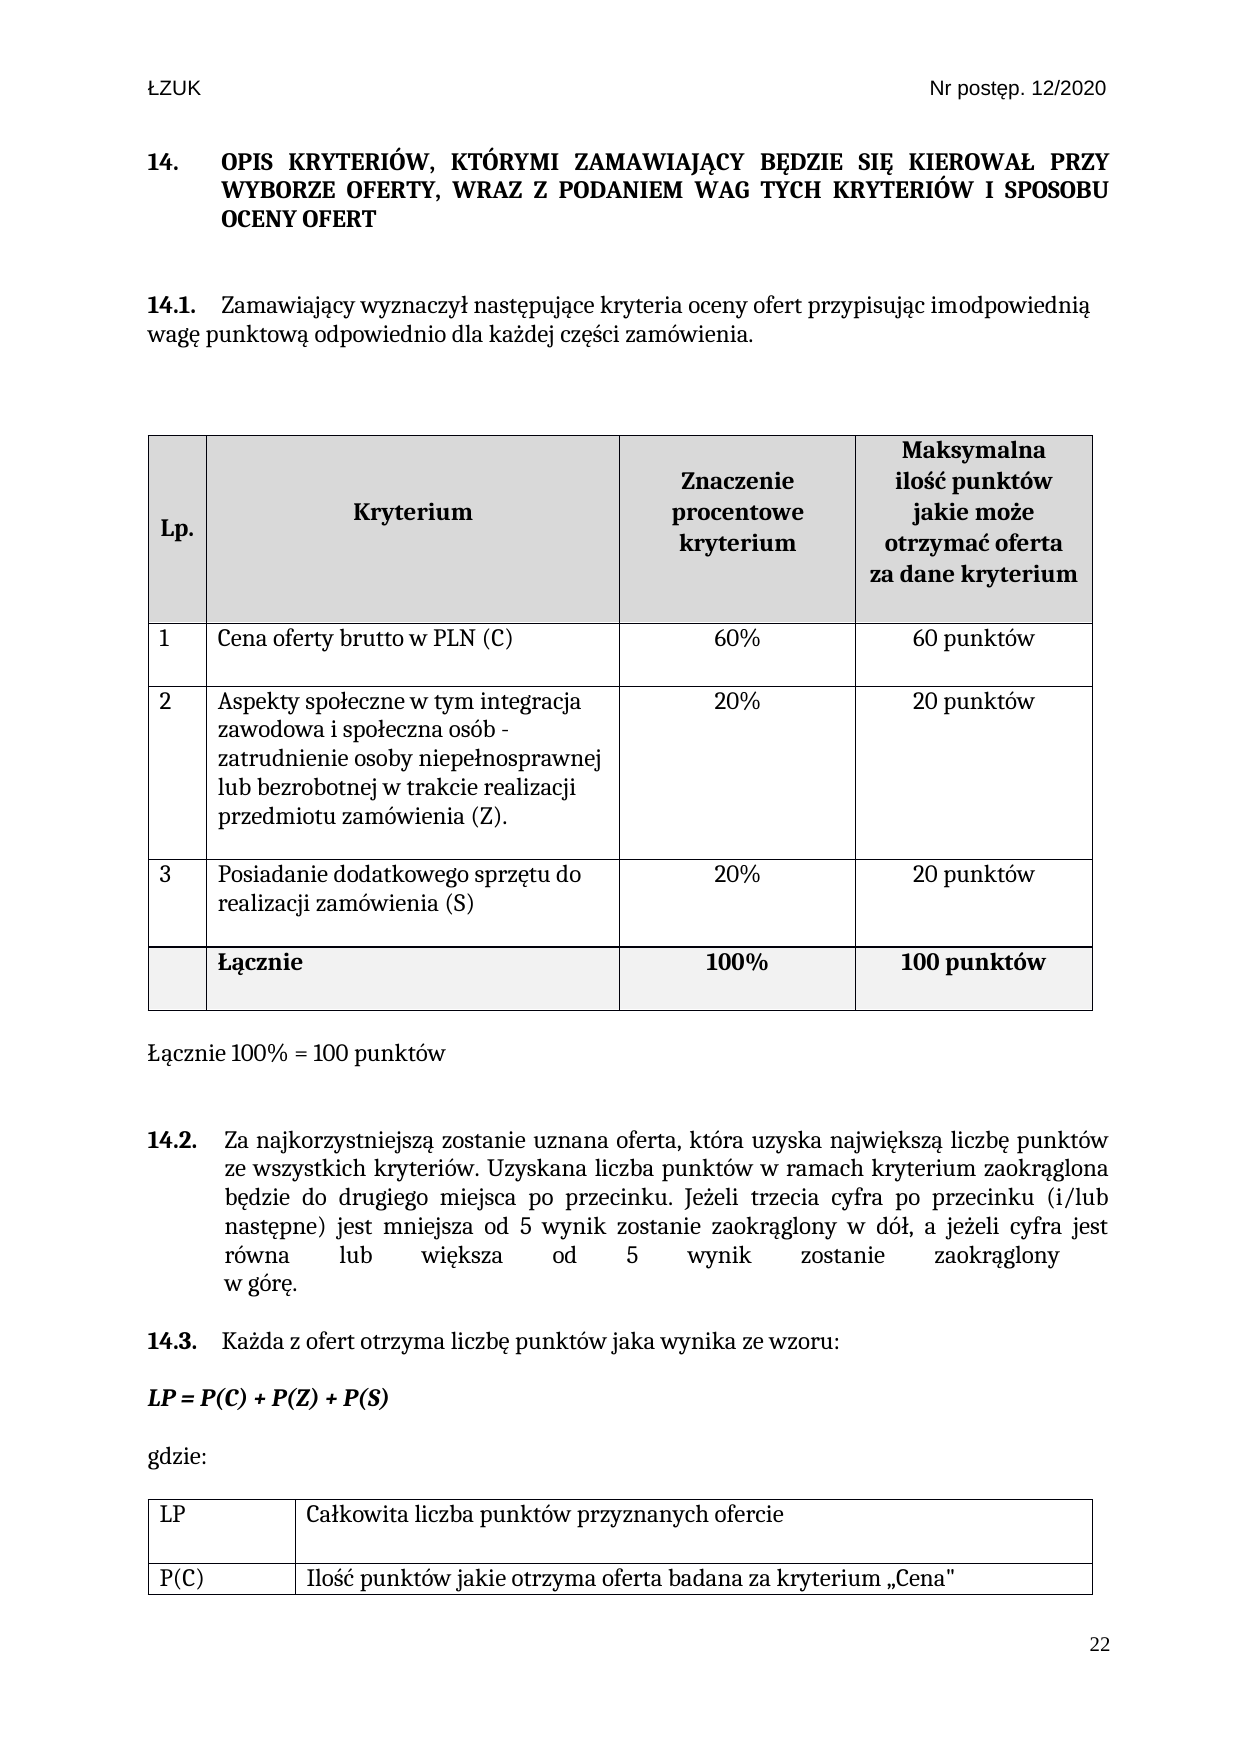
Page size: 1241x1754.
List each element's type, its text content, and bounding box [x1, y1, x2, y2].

table_cell Cena oferty brutto w PLN (C) [207, 624, 619, 686]
table_header LP [149, 1500, 295, 1562]
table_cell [296, 1564, 1092, 1594]
table_cell 1 [149, 624, 206, 686]
text LP = P(C) + P(Z) + P(S) [148, 1384, 1110, 1413]
table_cell 20% [620, 860, 855, 946]
table_cell 20% [620, 687, 855, 859]
table_cell 2 [149, 687, 206, 859]
table_header Znaczenie procentowe kryterium [620, 436, 855, 622]
table_cell 100 punktów [856, 948, 1092, 1009]
table_cell 20 punktów [856, 860, 1092, 946]
table_cell 60 punktów [856, 624, 1092, 686]
text 14. OPIS KRYTERIÓW, KTÓRYMI ZAMAWIAJĄCY BĘDZIE SIĘ KIEROWAŁ PRZY WYBORZE OFERTY, WRAZ Z PODANIEM WAG TYCH KRYTERIÓW I SPOSOBU OCENY OFERT [148, 148, 1110, 234]
text 14.2. Za najkorzystniejszą zostanie uznana oferta, która uzyska największą liczbę punktów ze wszystkich kryteriów. Uzyskana liczba punktów w ramach kryterium zaokrąglona będzie do drugiego miejsca po przecinku. Jeżeli trzecia cyfra po przecinku (i/lub następne) jest mniejsza od 5 wynik zostanie zaokrąglony w dół, a jeżeli cyfra jest równa lub większa od 5 wynik zostanie zaokrąglony w górę. [148, 1126, 1110, 1298]
text 14.1. Zamawiający wyznaczył następujące kryteria oceny ofert przypisując im odpowiednią wagę punktową odpowiednio dla każdej części zamówienia. [148, 291, 1110, 349]
table_cell Łącznie [207, 948, 619, 1009]
table_cell 100% [620, 948, 855, 1009]
table_cell 20 punktów [856, 687, 1092, 859]
table_cell 3 [149, 860, 206, 946]
table_header Całkowita liczba punktów przyznanych ofercie [296, 1500, 1092, 1562]
table_header Kryterium [207, 436, 619, 622]
table_cell Aspekty społeczne w tym integracja zawodowa i społeczna osób - zatrudnienie osoby niepełnosprawnej lub bezrobotnej w trakcie realizacji przedmiotu zamówienia (Z). [207, 687, 619, 859]
text 14.3. Każda z ofert otrzyma liczbę punktów jaka wynika ze wzoru: [148, 1327, 1110, 1356]
table_cell [149, 948, 206, 1009]
table_header Maksymalna ilość punktów jakie może otrzymać oferta za dane kryterium [856, 436, 1092, 622]
table_cell Posiadanie dodatkowego sprzętu do realizacji zamówienia (S) [207, 860, 619, 946]
table_cell 60% [620, 624, 855, 686]
table_cell P(C) [149, 1564, 295, 1594]
text Łącznie 100% = 100 punktów [148, 1039, 1110, 1068]
table_header Lp. [149, 436, 206, 622]
text gdzie: [148, 1442, 1110, 1471]
